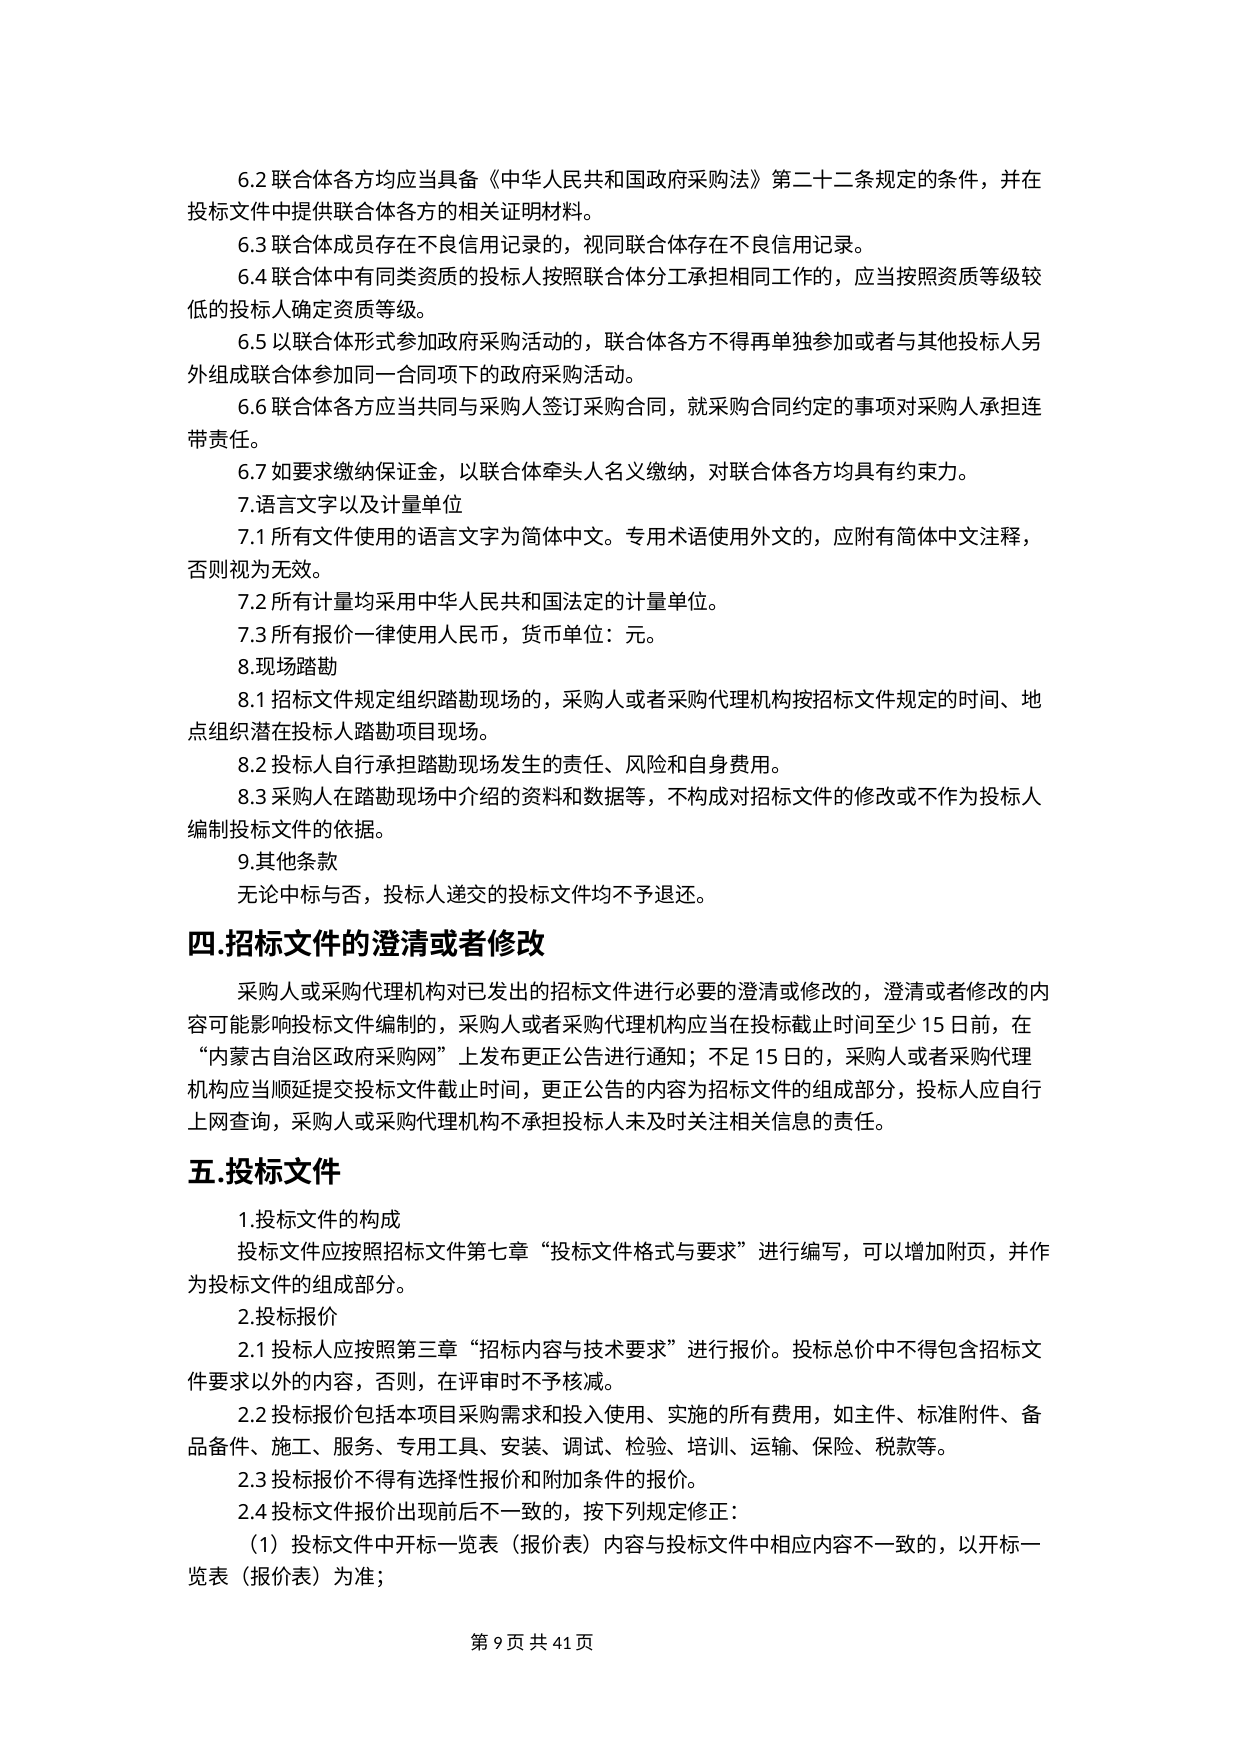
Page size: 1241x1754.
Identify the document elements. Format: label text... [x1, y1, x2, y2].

text 2.3投标报价不得有选择性报价和附加条件的报价。 [187, 1462, 1053, 1494]
text 8.2投标人自行承担踏勘现场发生的责任、风险和自身费用。 [187, 747, 1053, 779]
text 2.2投标报价包括本项目采购需求和投入使用、实施的所有费用，如主件、标准附件、备品备件、施工、服务、专用工具、安装、调试、检验、培训、运输、保险、税款等。 [187, 1397, 1053, 1462]
text 6.7如要求缴纳保证金，以联合体牵头人名义缴纳，对联合体各方均具有约束力。 [187, 454, 1053, 487]
text 9.其他条款 [187, 844, 1053, 877]
text 四.招标文件的澄清或者修改 [187, 909, 1053, 974]
text （1）投标文件中开标一览表（报价表）内容与投标文件中相应内容不一致的，以开标一览表（报价表）为准； [187, 1527, 1053, 1592]
text 1.投标文件的构成 [187, 1202, 1053, 1234]
text 无论中标与否，投标人递交的投标文件均不予退还。 [187, 877, 1053, 909]
text 7.2所有计量均采用中华人民共和国法定的计量单位。 [187, 584, 1053, 617]
text 2.1投标人应按照第三章“招标内容与技术要求”进行报价。投标总价中不得包含招标文件要求以外的内容，否则，在评审时不予核减。 [187, 1332, 1053, 1397]
text 7.语言文字以及计量单位 [187, 487, 1053, 519]
text 7.1所有文件使用的语言文字为简体中文。专用术语使用外文的，应附有简体中文注释，否则视为无效。 [187, 519, 1053, 584]
text 6.4联合体中有同类资质的投标人按照联合体分工承担相同工作的，应当按照资质等级较低的投标人确定资质等级。 [187, 259, 1053, 324]
text 采购人或采购代理机构对已发出的招标文件进行必要的澄清或修改的，澄清或者修改的内容可能影响投标文件编制的，采购人或者采购代理机构应当在投标截止时间至少15日前，在“内蒙古自治区政府采购网”上发布更正公告进行通知；不足15日的，采购人或者采购代理机构应当顺延提交投标文件截止时间，更正公告的内容为招标文件的组成部分，投标人应自行上网查询，采购人或采购代理机构不承担投标人未及时关注相关信息的责任。 [187, 974, 1053, 1137]
text 6.3联合体成员存在不良信用记录的，视同联合体存在不良信用记录。 [187, 227, 1053, 259]
text 6.2联合体各方均应当具备《中华人民共和国政府采购法》第二十二条规定的条件，并在投标文件中提供联合体各方的相关证明材料。 [187, 162, 1053, 227]
text 7.3所有报价一律使用人民币，货币单位：元。 [187, 617, 1053, 649]
text 6.5以联合体形式参加政府采购活动的，联合体各方不得再单独参加或者与其他投标人另外组成联合体参加同一合同项下的政府采购活动。 [187, 324, 1053, 389]
text 8.现场踏勘 [187, 649, 1053, 682]
text 投标文件应按照招标文件第七章“投标文件格式与要求”进行编写，可以增加附页，并作为投标文件的组成部分。 [187, 1234, 1053, 1299]
text 6.6联合体各方应当共同与采购人签订采购合同，就采购合同约定的事项对采购人承担连带责任。 [187, 389, 1053, 454]
text 五.投标文件 [187, 1137, 1053, 1202]
text 2.投标报价 [187, 1299, 1053, 1332]
text 8.3采购人在踏勘现场中介绍的资料和数据等，不构成对招标文件的修改或不作为投标人编制投标文件的依据。 [187, 779, 1053, 844]
text 2.4投标文件报价出现前后不一致的，按下列规定修正： [187, 1494, 1053, 1527]
text 8.1招标文件规定组织踏勘现场的，采购人或者采购代理机构按招标文件规定的时间、地点组织潜在投标人踏勘项目现场。 [187, 682, 1053, 747]
